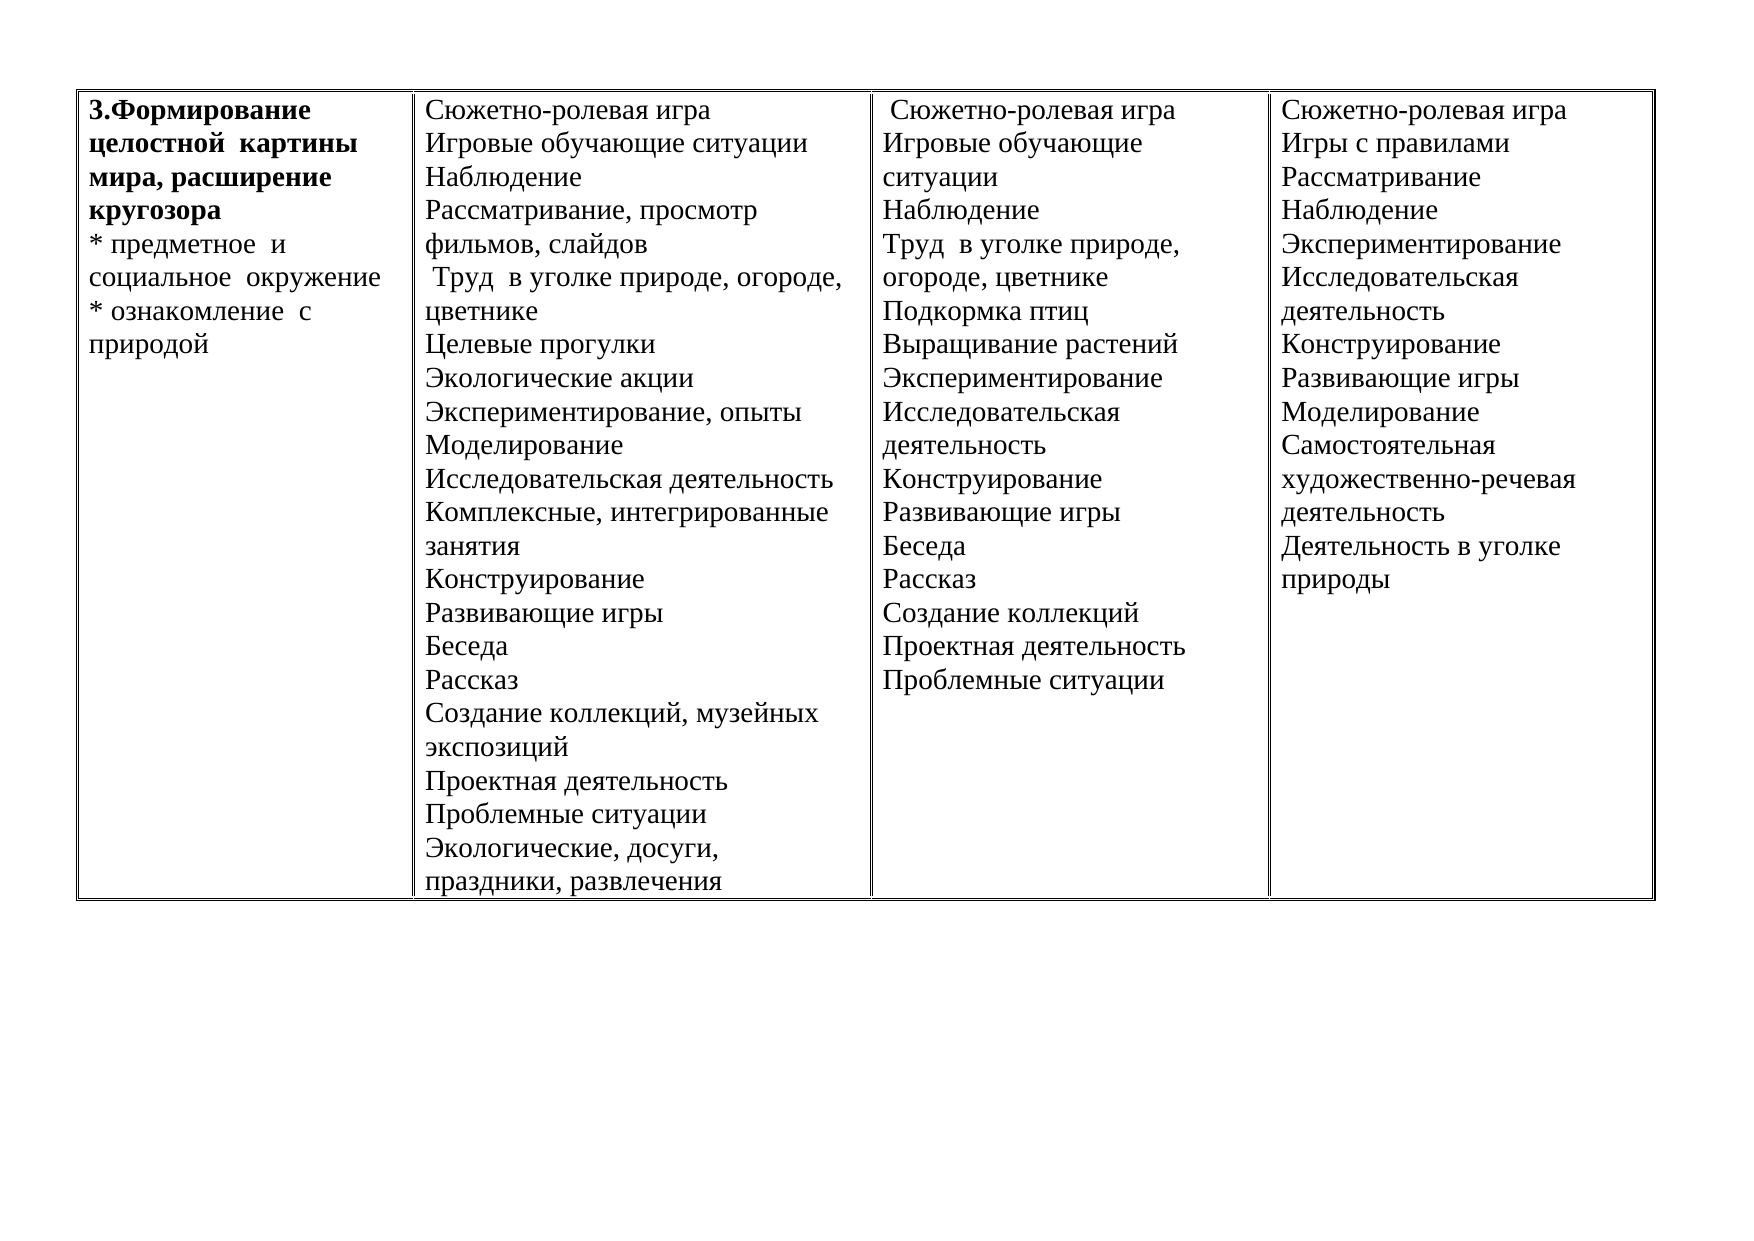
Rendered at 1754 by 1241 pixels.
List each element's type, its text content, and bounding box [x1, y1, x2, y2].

table_cell Сюжетно-ролевая игра Игры с правилами Рассматривание Наблюдение Экспериментирование Исследовательская деятельность Конструирование Развивающие игры Моделирование Самостоятельная художественно-речевая деятельность Деятельность в уголке природы [1270, 92, 1652, 898]
table_cell Сюжетно-ролевая игра Игровые обучающие ситуации Наблюдение Рассматривание, просмотр фильмов, слайдов Труд в уголке природе, огороде, цветнике Целевые прогулки Экологические акции Экспериментирование, опыты Моделирование Исследовательская деятельность Комплексные, интегрированные занятия Конструирование Развивающие игры Беседа Рассказ Создание коллекций, музейных экспозиций Проектная деятельность Проблемные ситуации Экологические, досуги, праздники, развлечения [414, 92, 871, 898]
table_cell 3.Формирование целостной картины мира, расширение кругозора * предметное и социальное окружение * ознакомление с природой [79, 92, 413, 898]
table_cell Сюжетно-ролевая игра Игровые обучающие ситуации Наблюдение Труд в уголке природе, огороде, цветнике Подкормка птиц Выращивание растений Экспериментирование Исследовательская деятельность Конструирование Развивающие игры Беседа Рассказ Создание коллекций Проектная деятельность Проблемные ситуации [871, 90, 1270, 898]
